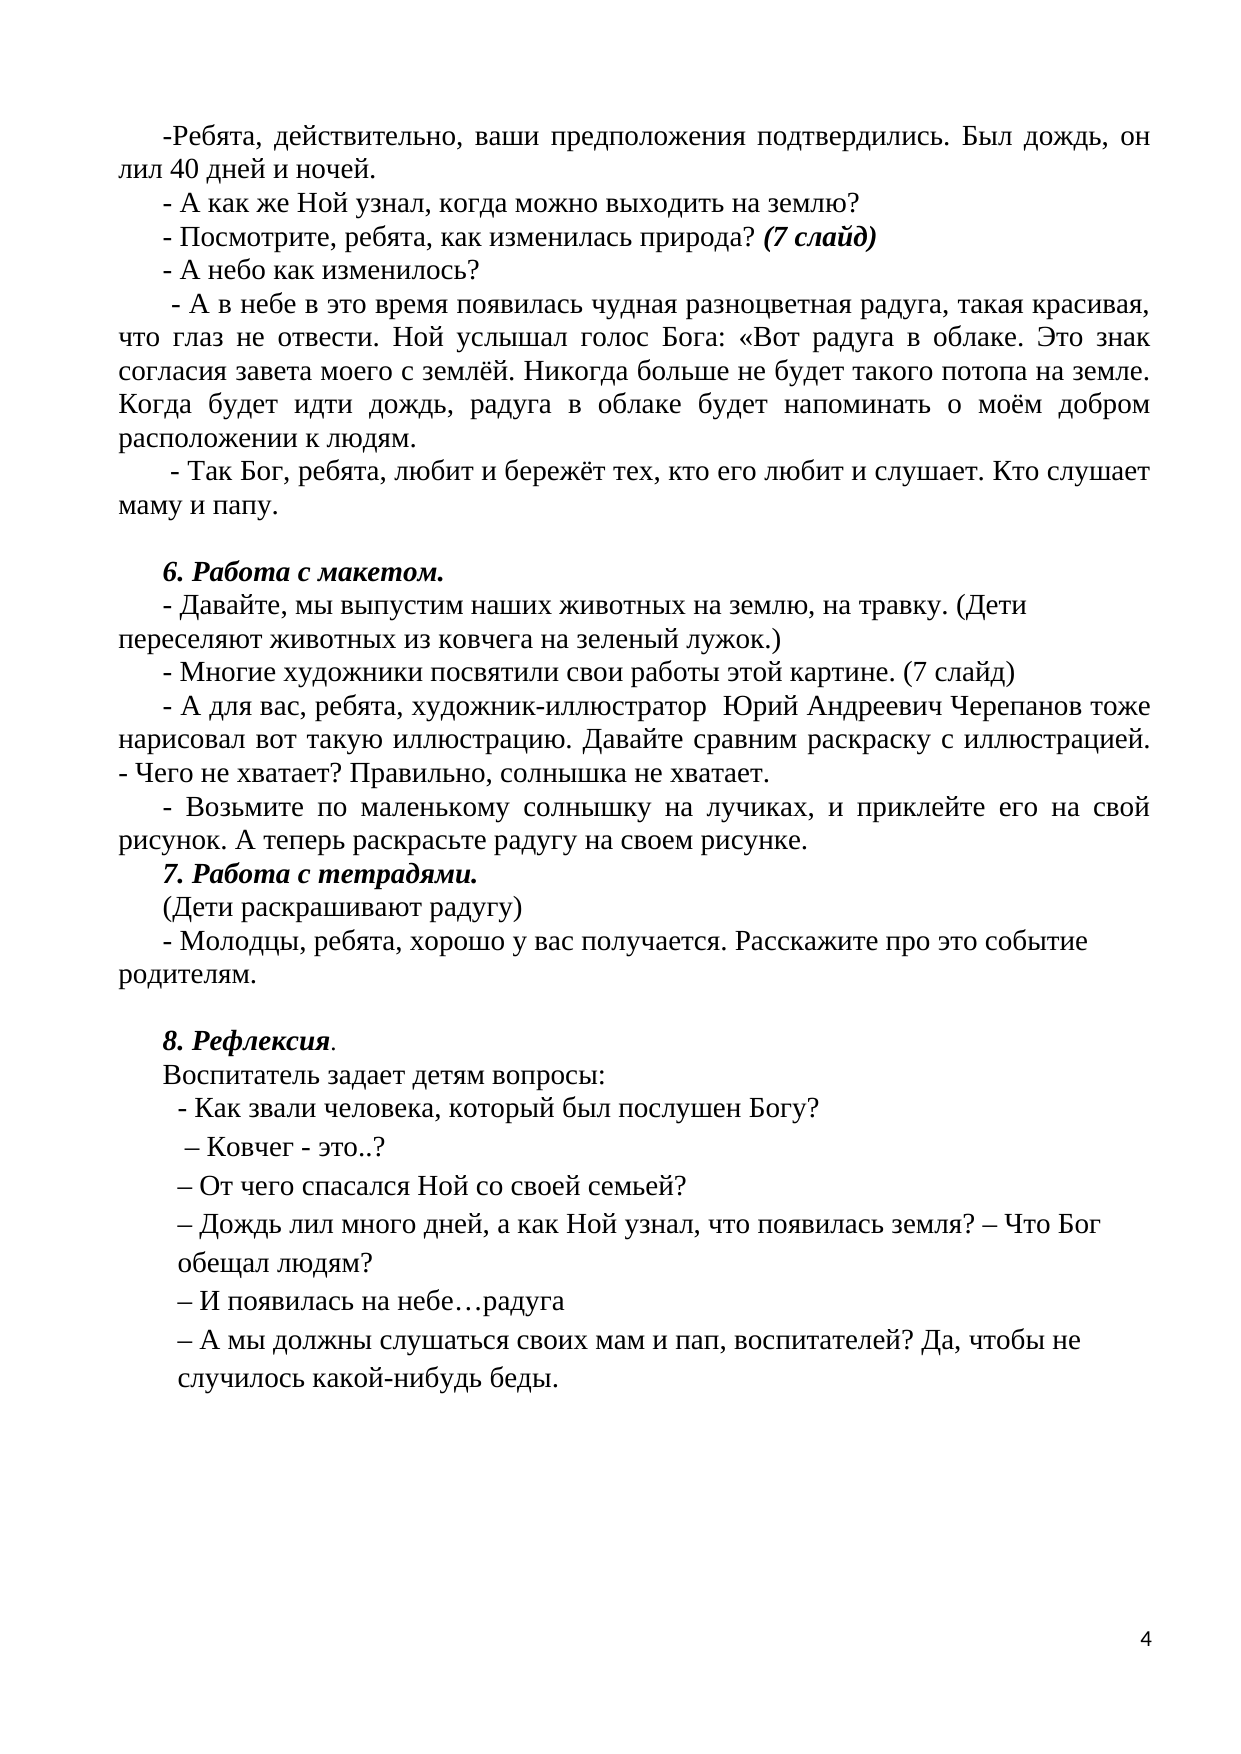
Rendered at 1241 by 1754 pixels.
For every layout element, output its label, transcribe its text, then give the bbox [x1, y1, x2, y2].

text - Молодцы, ребята, хорошо у вас получается. Расскажите про это событие родителям. [118, 923, 1152, 990]
text - Так Бог, ребята, любит и бережёт тех, кто его любит и слушает. Кто слушает маму и папу. [118, 453, 1152, 521]
text - Как звали человека, который был послушен Богу? [177, 1091, 1152, 1124]
text - А для вас, ребята, художник-иллюстратор Юрий Андреевич Черепанов тоже нарисовал вот такую иллюстрацию. Давайте сравним раскраску с иллюстрацией. - Чего не хватает? Правильно, солнышка не хватает. [118, 688, 1152, 789]
text – От чего спасался Ной со своей семьей? [177, 1168, 1152, 1201]
text - А как же Ной узнал, когда можно выходить на землю? [118, 185, 1152, 219]
text - Возьмите по маленькому солнышку на лучиках, и приклейте его на свой рисунок. А теперь раскрасьте радугу на своем рисунке. [118, 789, 1152, 856]
text - Давайте, мы выпустим наших животных на землю, на травку. (Дети переселяют животных из ковчега на зеленый лужок.) [118, 587, 1152, 654]
text (Дети раскрашивают радугу) [118, 889, 1152, 923]
text Воспитатель задает детям вопросы: [118, 1057, 1152, 1091]
text 8. Рефлексия. [118, 1023, 1152, 1057]
text – Дождь лил много дней, а как Ной узнал, что появилась земля? – Что Бог обещал людям? [177, 1206, 1152, 1278]
text – А мы должны слушаться своих мам и пап, воспитателей? Да, чтобы не случилось какой-нибудь беды. [177, 1322, 1152, 1394]
text -Ребята, действительно, ваши предположения подтвердились. Был дождь, он лил 40 дней и ночей. [118, 118, 1152, 185]
text - А в небе в это время появилась чудная разноцветная радуга, такая красивая, что глаз не отвести. Ной услышал голос Бога: «Вот радуга в облаке. Это знак согласия завета моего с землёй. Никогда больше не будет такого потопа на земле. Когда будет идти дождь, радуга в облаке будет напоминать о моём добром расположении к людям. [118, 286, 1152, 453]
text - А небо как изменилось? [118, 252, 1152, 286]
text – Ковчег - это..? [177, 1129, 1152, 1163]
text – И появилась на небе…радуга [177, 1283, 1152, 1317]
text - Многие художники посвятили свои работы этой картине. (7 слайд) [118, 654, 1152, 688]
text 6. Работа с макетом. [118, 554, 1152, 587]
text - Посмотрите, ребята, как изменилась природа? (7 слайд) [118, 219, 1152, 252]
text 7. Работа с тетрадями. [118, 856, 1152, 889]
